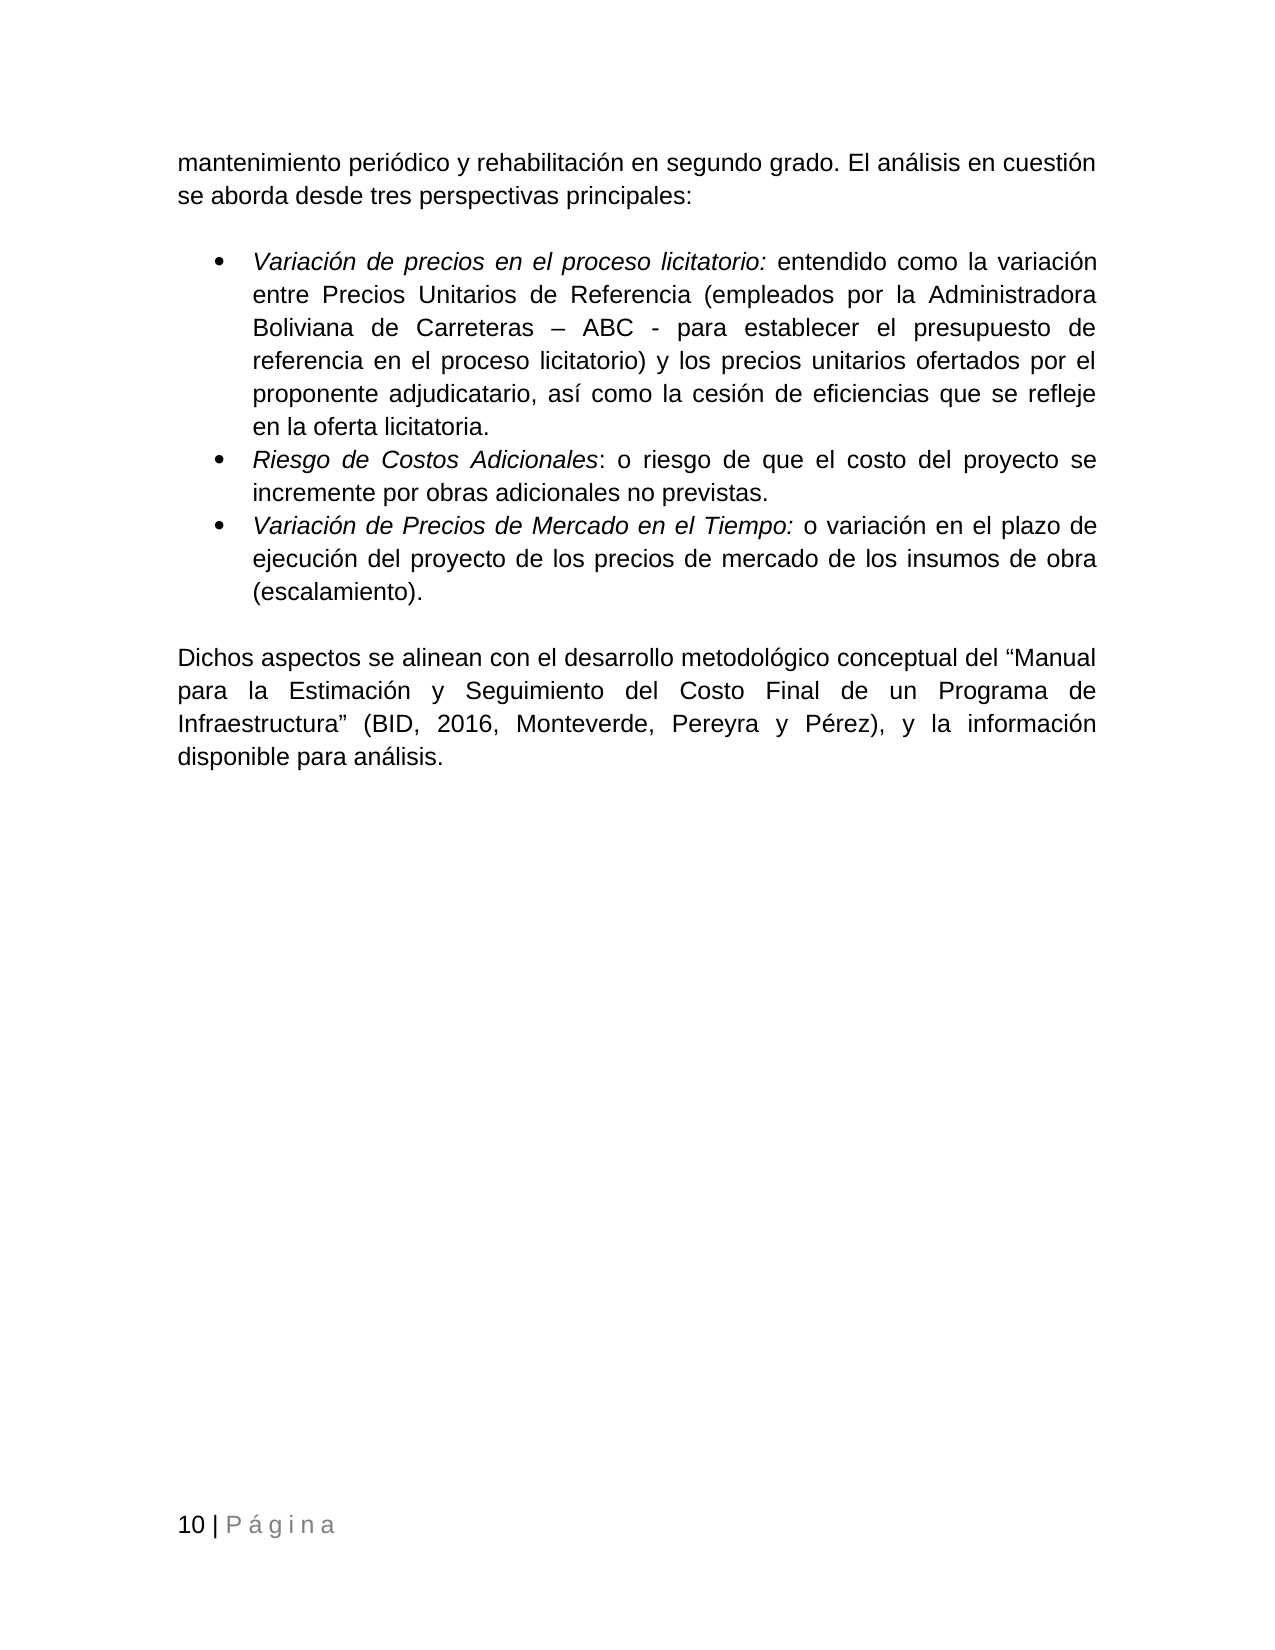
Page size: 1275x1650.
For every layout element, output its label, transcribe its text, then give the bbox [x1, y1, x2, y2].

text Dichos aspectos se alinean con el desarrollo metodológico conceptual del “Manual para la Estimación y Seguimiento del Costo Final de un Programa de Infraestructura” (BID, 2016, Monteverde, Pereyra y Pérez), y la información disponible para análisis. [177, 643, 1098, 771]
list Variación de Precios de Mercado en el Tiempo: o variación en el plazo de ejecución del proyecto de los precios de mercado de los insumos de obra (escalamiento). [215, 511, 1098, 606]
list Riesgo de Costos Adicionales: o riesgo de que el costo del proyecto se incremente por obras adicionales no previstas. [215, 445, 1098, 507]
list Variación de precios en el proceso licitatorio: entendido como la variación entre Precios Unitarios de Referencia (empleados por la Administradora Boliviana de Carreteras – ABC - para establecer el presupuesto de referencia en el proceso licitatorio) y los precios unitarios ofertados por el proponente adjudicatario, así como la cesión de eficiencias que se refleje en la oferta licitatoria. [215, 247, 1098, 441]
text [177, 148, 1098, 209]
